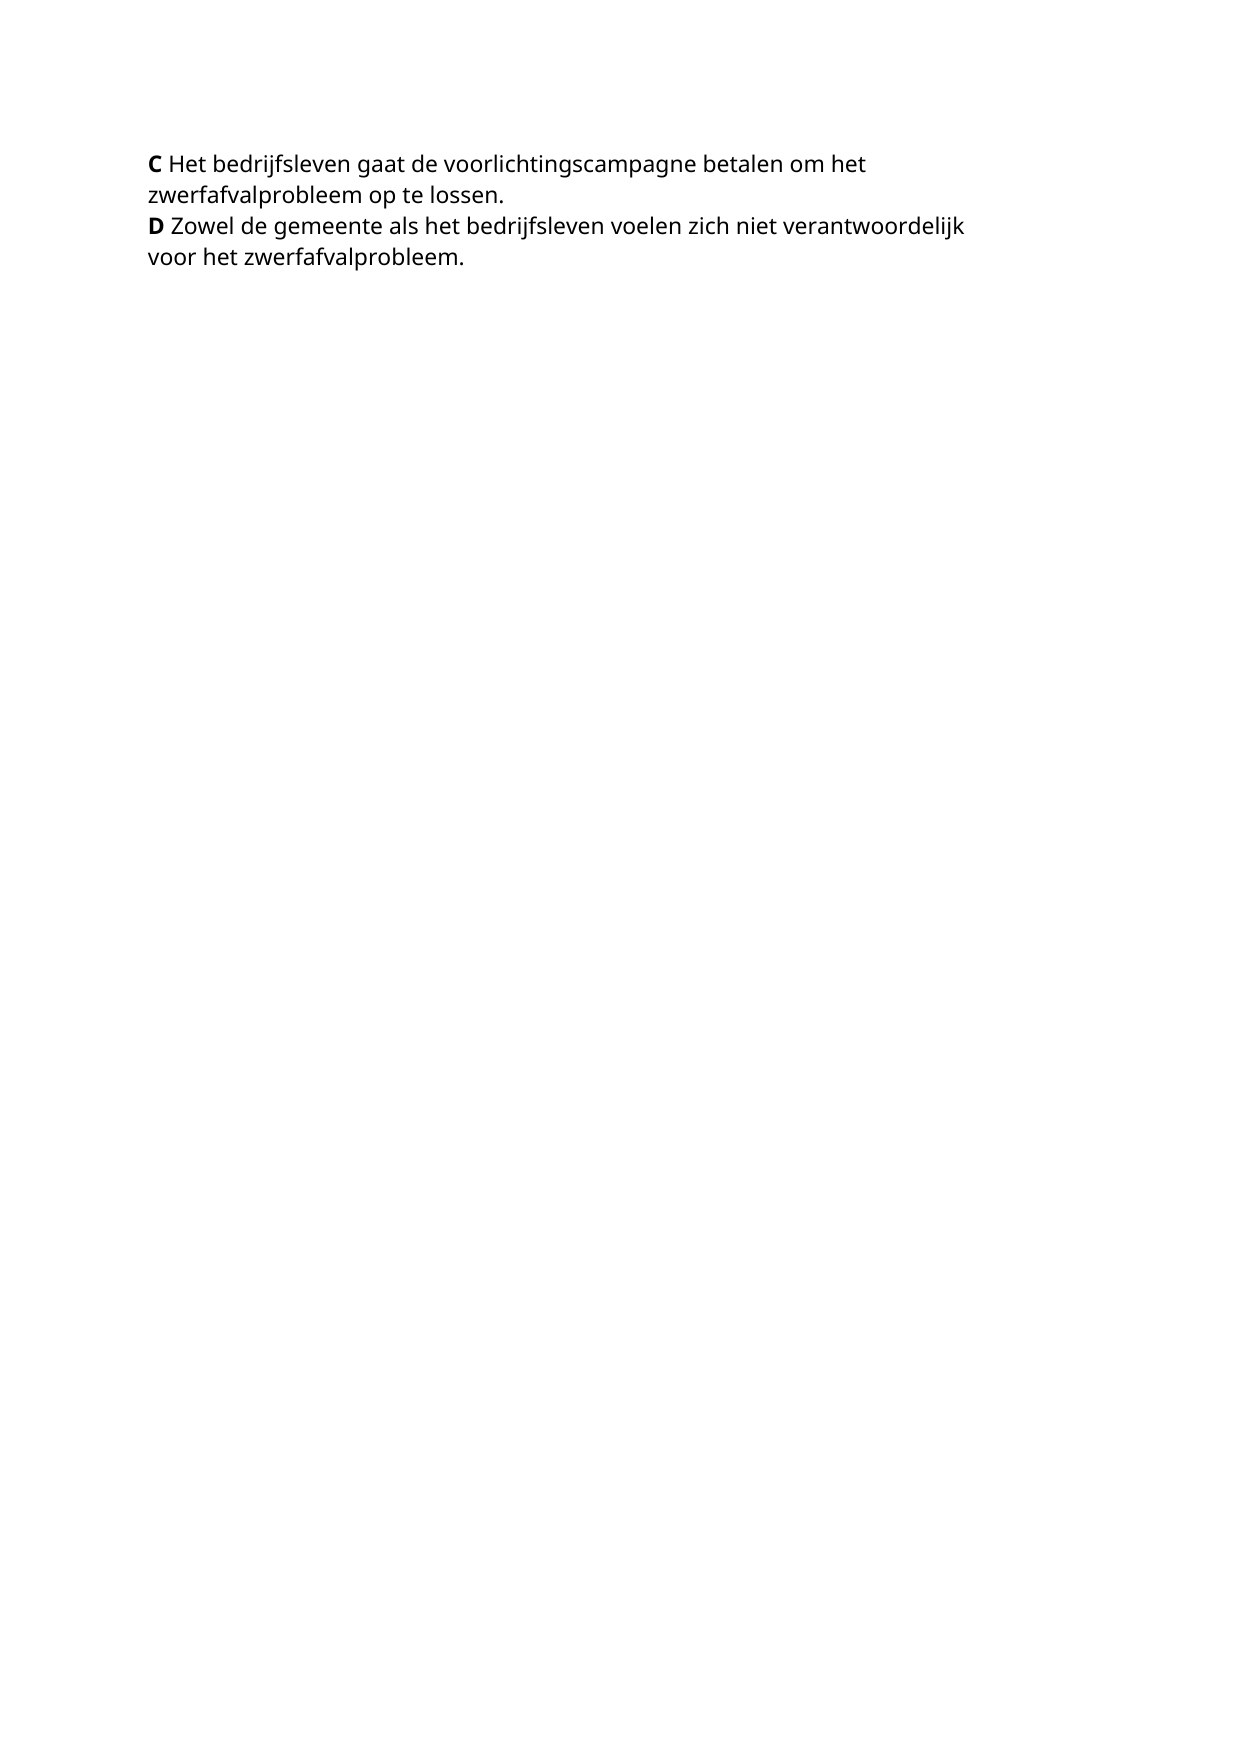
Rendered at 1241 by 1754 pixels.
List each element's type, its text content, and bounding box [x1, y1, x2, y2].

text C Het bedrijfsleven gaat de voorlichtingscampagne betalen om het [148, 148, 1093, 179]
text zwerfafvalprobleem op te lossen. [148, 179, 1093, 210]
text D Zowel de gemeente als het bedrijfsleven voelen zich niet verantwoordelijk [148, 210, 1093, 241]
text voor het zwerfafvalprobleem. [148, 241, 1093, 273]
